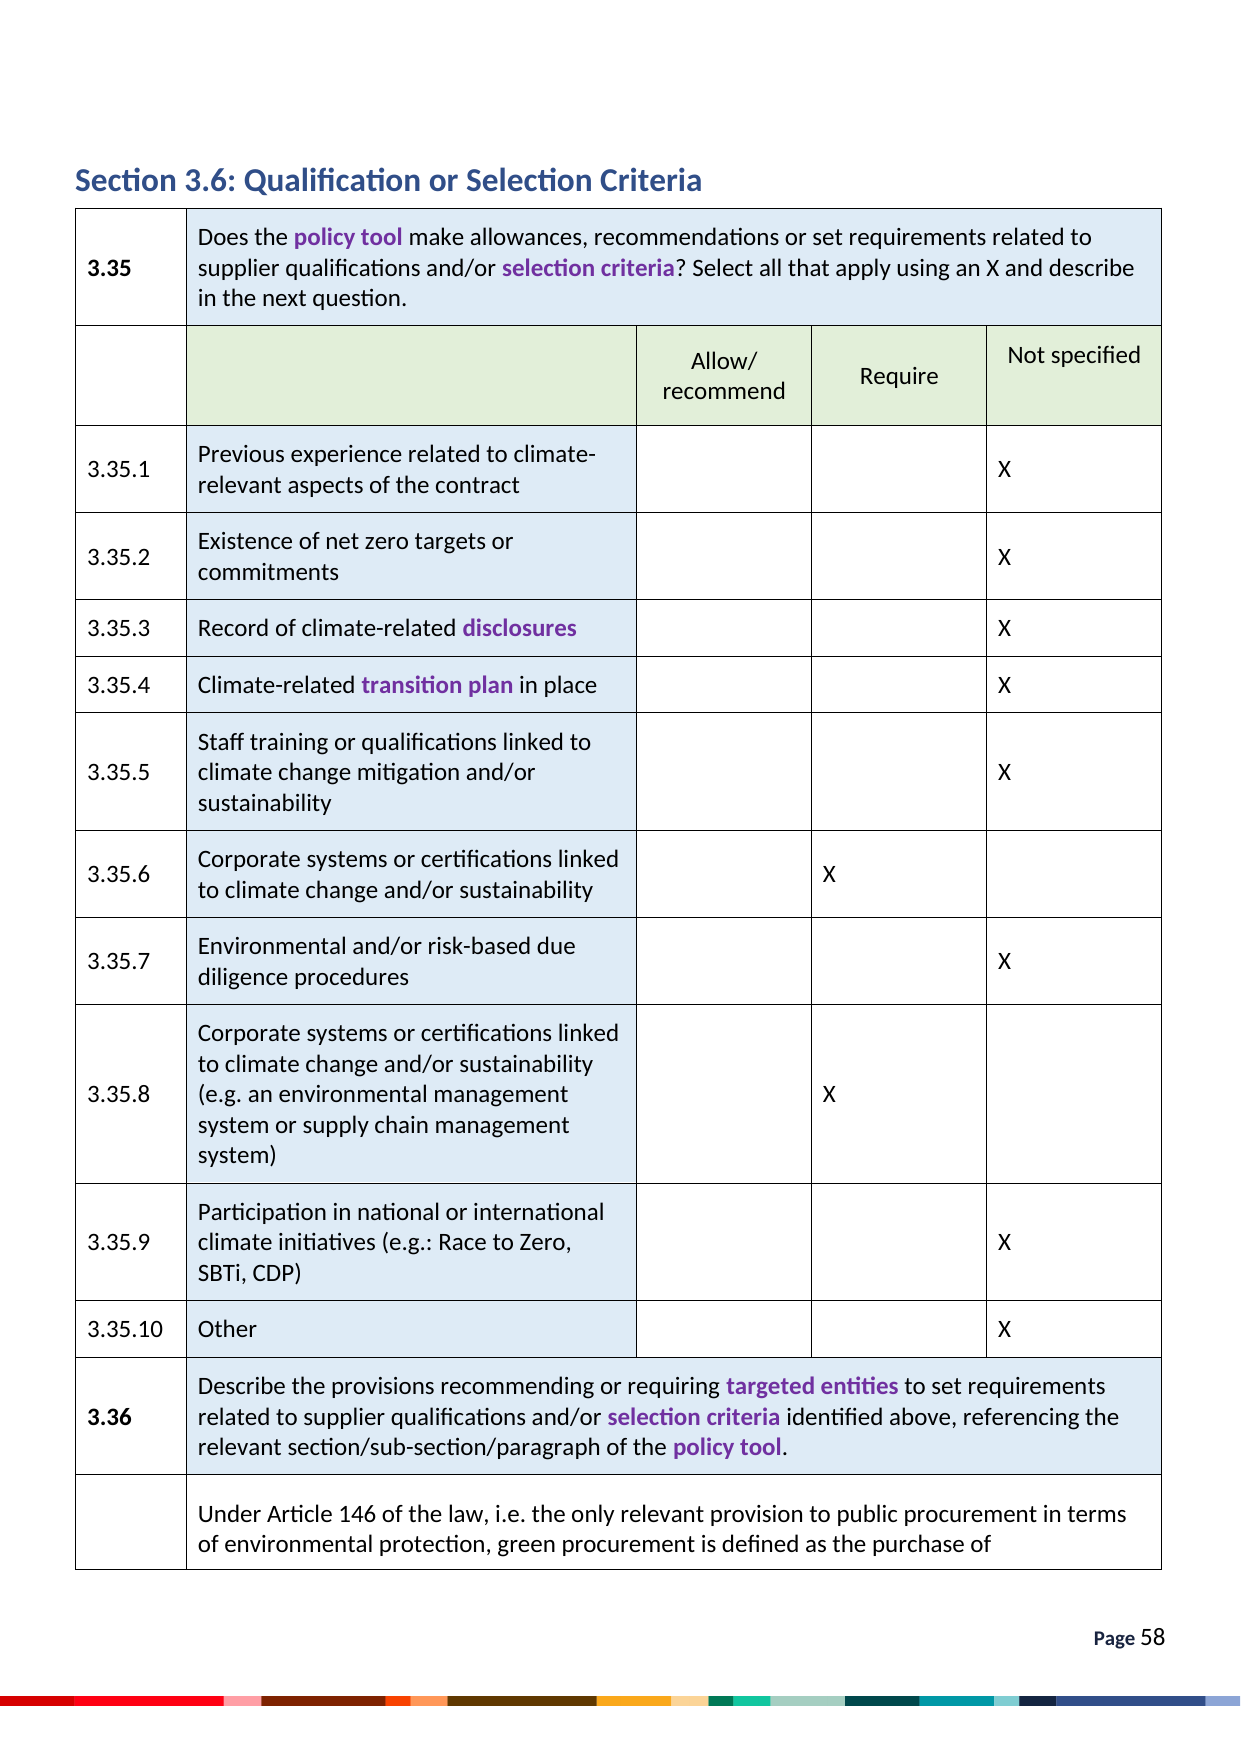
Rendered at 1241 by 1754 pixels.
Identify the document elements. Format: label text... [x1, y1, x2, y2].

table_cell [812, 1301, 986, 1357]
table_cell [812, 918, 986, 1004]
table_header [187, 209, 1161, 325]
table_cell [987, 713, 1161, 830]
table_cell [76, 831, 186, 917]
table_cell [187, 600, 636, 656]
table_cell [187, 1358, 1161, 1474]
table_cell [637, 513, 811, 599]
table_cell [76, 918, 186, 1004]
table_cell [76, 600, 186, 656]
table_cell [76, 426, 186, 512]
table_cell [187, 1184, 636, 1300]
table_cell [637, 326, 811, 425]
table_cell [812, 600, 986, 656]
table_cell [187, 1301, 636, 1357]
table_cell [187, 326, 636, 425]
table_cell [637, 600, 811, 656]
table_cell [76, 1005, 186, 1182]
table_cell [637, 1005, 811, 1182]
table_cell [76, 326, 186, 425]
subtitle Section 3.6: Qualification or Selection Criteria [75, 158, 1165, 199]
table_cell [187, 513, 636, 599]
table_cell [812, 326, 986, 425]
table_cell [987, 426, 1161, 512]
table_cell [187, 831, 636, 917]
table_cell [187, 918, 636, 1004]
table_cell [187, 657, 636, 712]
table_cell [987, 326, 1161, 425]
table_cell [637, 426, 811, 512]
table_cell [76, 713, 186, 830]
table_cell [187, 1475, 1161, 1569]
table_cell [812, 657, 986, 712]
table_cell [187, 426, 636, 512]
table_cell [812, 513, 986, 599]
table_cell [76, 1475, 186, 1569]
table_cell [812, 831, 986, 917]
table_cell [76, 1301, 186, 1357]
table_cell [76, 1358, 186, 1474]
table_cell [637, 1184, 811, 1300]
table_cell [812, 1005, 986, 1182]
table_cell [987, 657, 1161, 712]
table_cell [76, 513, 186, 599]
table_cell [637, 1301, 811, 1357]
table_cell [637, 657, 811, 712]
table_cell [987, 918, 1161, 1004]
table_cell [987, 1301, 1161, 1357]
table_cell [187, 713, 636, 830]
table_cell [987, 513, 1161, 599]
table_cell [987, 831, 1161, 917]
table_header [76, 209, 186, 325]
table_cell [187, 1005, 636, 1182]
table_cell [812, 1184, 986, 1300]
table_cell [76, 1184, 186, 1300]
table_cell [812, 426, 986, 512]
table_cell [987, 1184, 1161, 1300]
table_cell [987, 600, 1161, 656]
picture [0, 1696, 1241, 1706]
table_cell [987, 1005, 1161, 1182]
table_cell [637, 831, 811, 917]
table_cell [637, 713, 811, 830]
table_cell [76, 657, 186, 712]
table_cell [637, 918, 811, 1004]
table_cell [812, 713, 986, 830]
